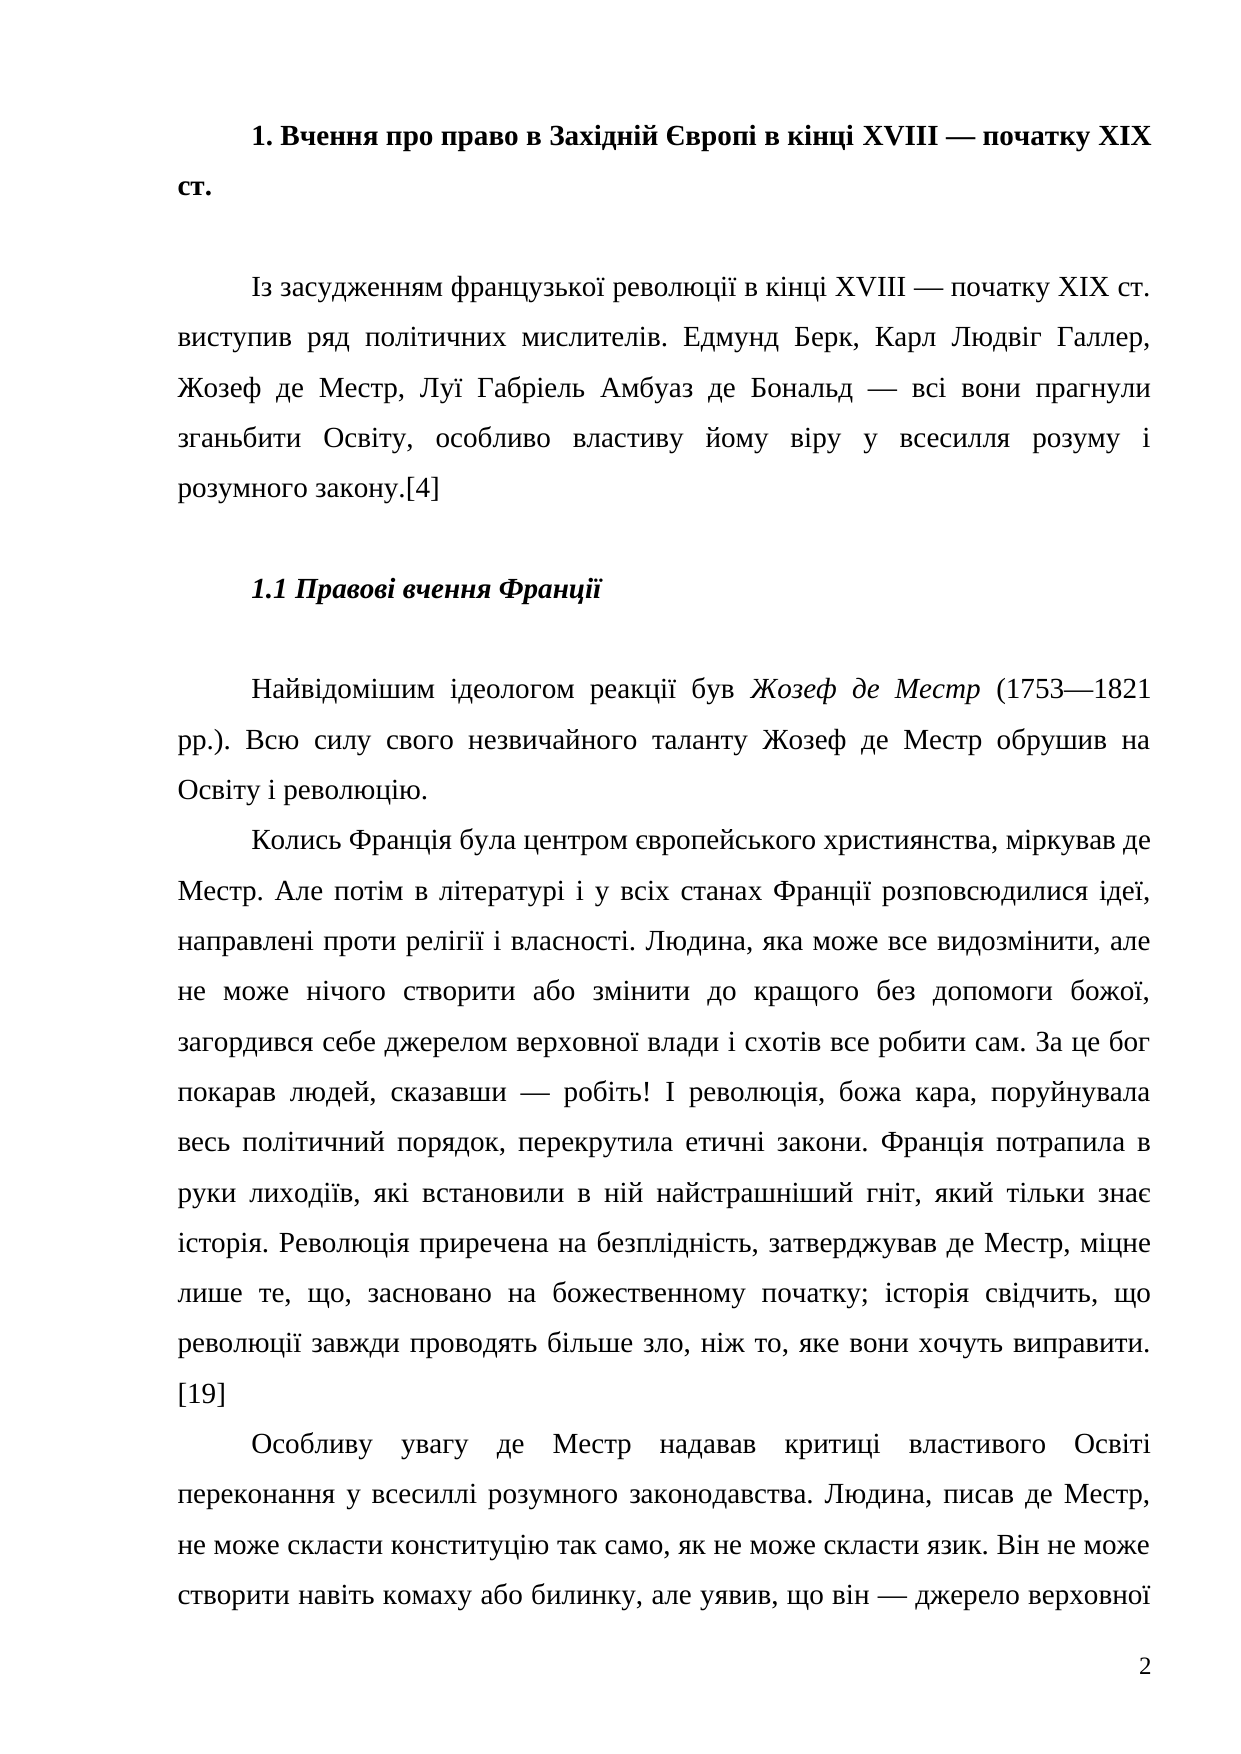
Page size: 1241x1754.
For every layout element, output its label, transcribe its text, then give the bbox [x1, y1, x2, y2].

text 1.1 Правові вчення Франції [177, 571, 1152, 604]
text Колись Франція була центром європейського християнства, міркував де Местр. Але потім в літературі і у всіх станах Франції розповсюдилися ідеї, направлені проти релігії і власності. Людина, яка може все видозмінити, але не може нічого створити або змінити до кращого без допомоги божої, загордився себе джерелом верховної влади і схотів все робити сам. За це бог покарав людей, сказавши — робіть! І революція, божа кара, поруйнувала весь політичний порядок, перекрутила етичні закони. Франція потрапила в руки лиходіїв, які встановили в ній найстрашніший гніт, який тільки знає історія. Революція приречена на безплідність, затверджував де Местр, міцне лише те, що, засновано на божественному початку; історія свідчить, що революції завжди проводять більше зло, ніж то, яке вони хочуть виправити.[19] [177, 822, 1152, 1409]
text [177, 1426, 1152, 1611]
text Із засудженням французької революції в кінці XVIII — початку XIX ст. виступив ряд політичних мислителів. Едмунд Берк, Карл Людвіг Галлер, Жозеф де Местр, Луї Габріель Амбуаз де Бональд — всі вони прагнули зганьбити Освіту, особливо властиву йому віру у всесилля розуму і розумного закону.[4] [177, 269, 1152, 504]
text 1. Вчення про право в Західній Європі в кінці XVIII — початку XIX ст. [177, 118, 1152, 202]
text Найвідомішим ідеологом реакції був Жозеф де Местр (1753—1821 рр.). Всю силу свого незвичайного таланту Жозеф де Местр обрушив на Освіту і революцію. [177, 672, 1152, 806]
